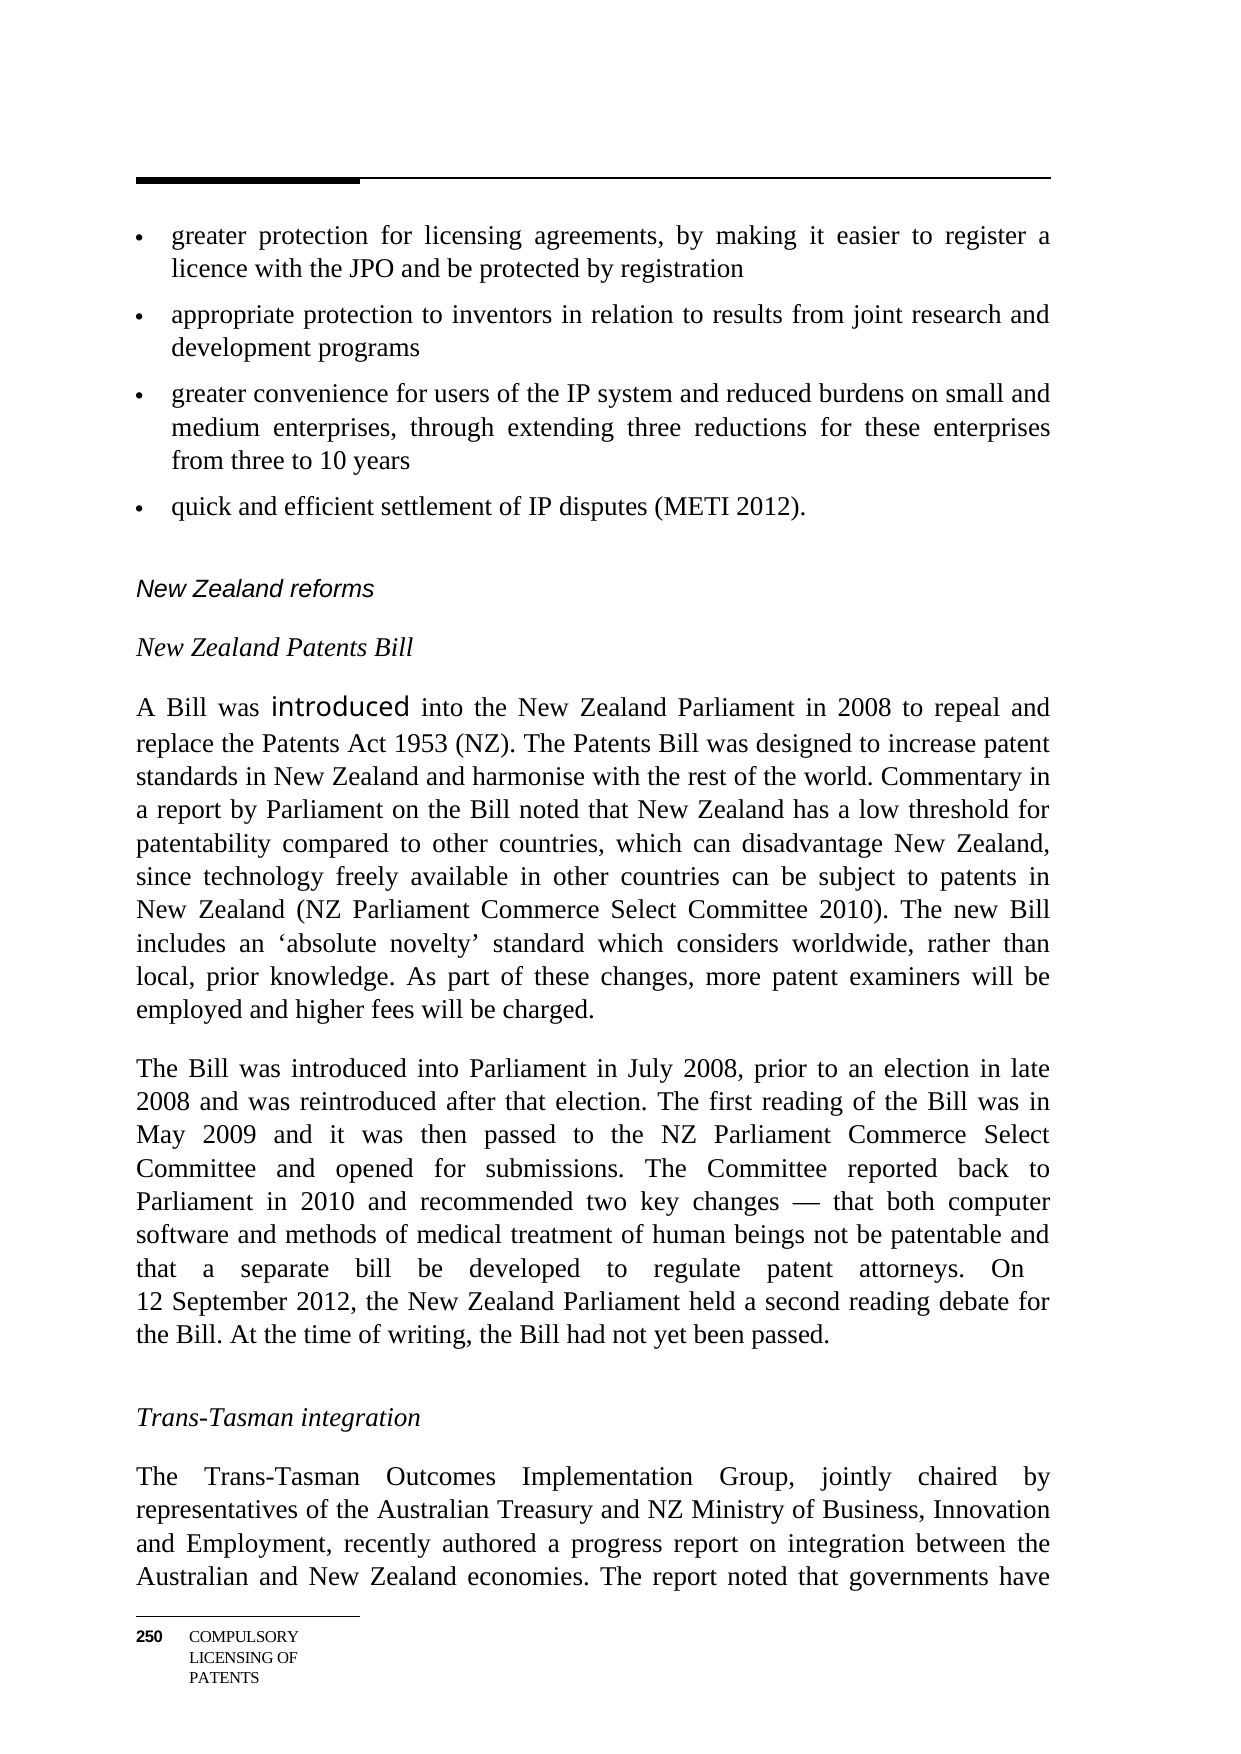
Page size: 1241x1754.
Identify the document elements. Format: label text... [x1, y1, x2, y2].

text A Bill was introduced into the New Zealand Parliament in 2008 to repeal and replace the Patents Act 1953 (NZ). The Patents Bill was designed to increase patent standards in New Zealand and harmonise with the rest of the world. Commentary in a report by Parliament on the Bill noted that New Zealand has a low threshold for patentability compared to other countries, which can disadvantage New Zealand, since technology freely available in other countries can be subject to patents in New Zealand (NZ Parliament Commerce Select Committee 2010). The new Bill includes an ‘absolute novelty’ standard which considers worldwide, rather than local, prior knowledge. As part of these changes, more patent examiners will be employed and higher fees will be charged. [136, 688, 1051, 1024]
subtitle Trans-Tasman integration [136, 1399, 1051, 1433]
list greater protection for licensing agreements, by making it easier to register a licence with the JPO and be protected by registration [136, 217, 1051, 283]
text The Bill was introduced into Parliament in July 2008, prior to an election in late 2008 and was reintroduced after that election. The first reading of the Bill was in May 2009 and it was then passed to the NZ Parliament Commerce Select Committee and opened for submissions. The Committee reported back to Parliament in 2010 and recommended two key changes — that both computer software and methods of medical treatment of human beings not be patentable and that a separate bill be developed to regulate patent attorneys. On 12 September 2012, the New Zealand Parliament held a second reading debate for the Bill. At the time of writing, the Bill had not yet been passed. [136, 1049, 1051, 1349]
list greater convenience for users of the IP system and reduced burdens on small and medium enterprises, through extending three reductions for these enterprises from three to 10 years [136, 375, 1051, 475]
list quick and efficient settlement of IP disputes (METI 2012). [136, 488, 1051, 521]
subtitle New Zealand Patents Bill [136, 629, 1051, 663]
list appropriate protection to inventors in relation to results from joint research and development programs [136, 296, 1051, 363]
subtitle New Zealand reforms [136, 571, 1051, 604]
